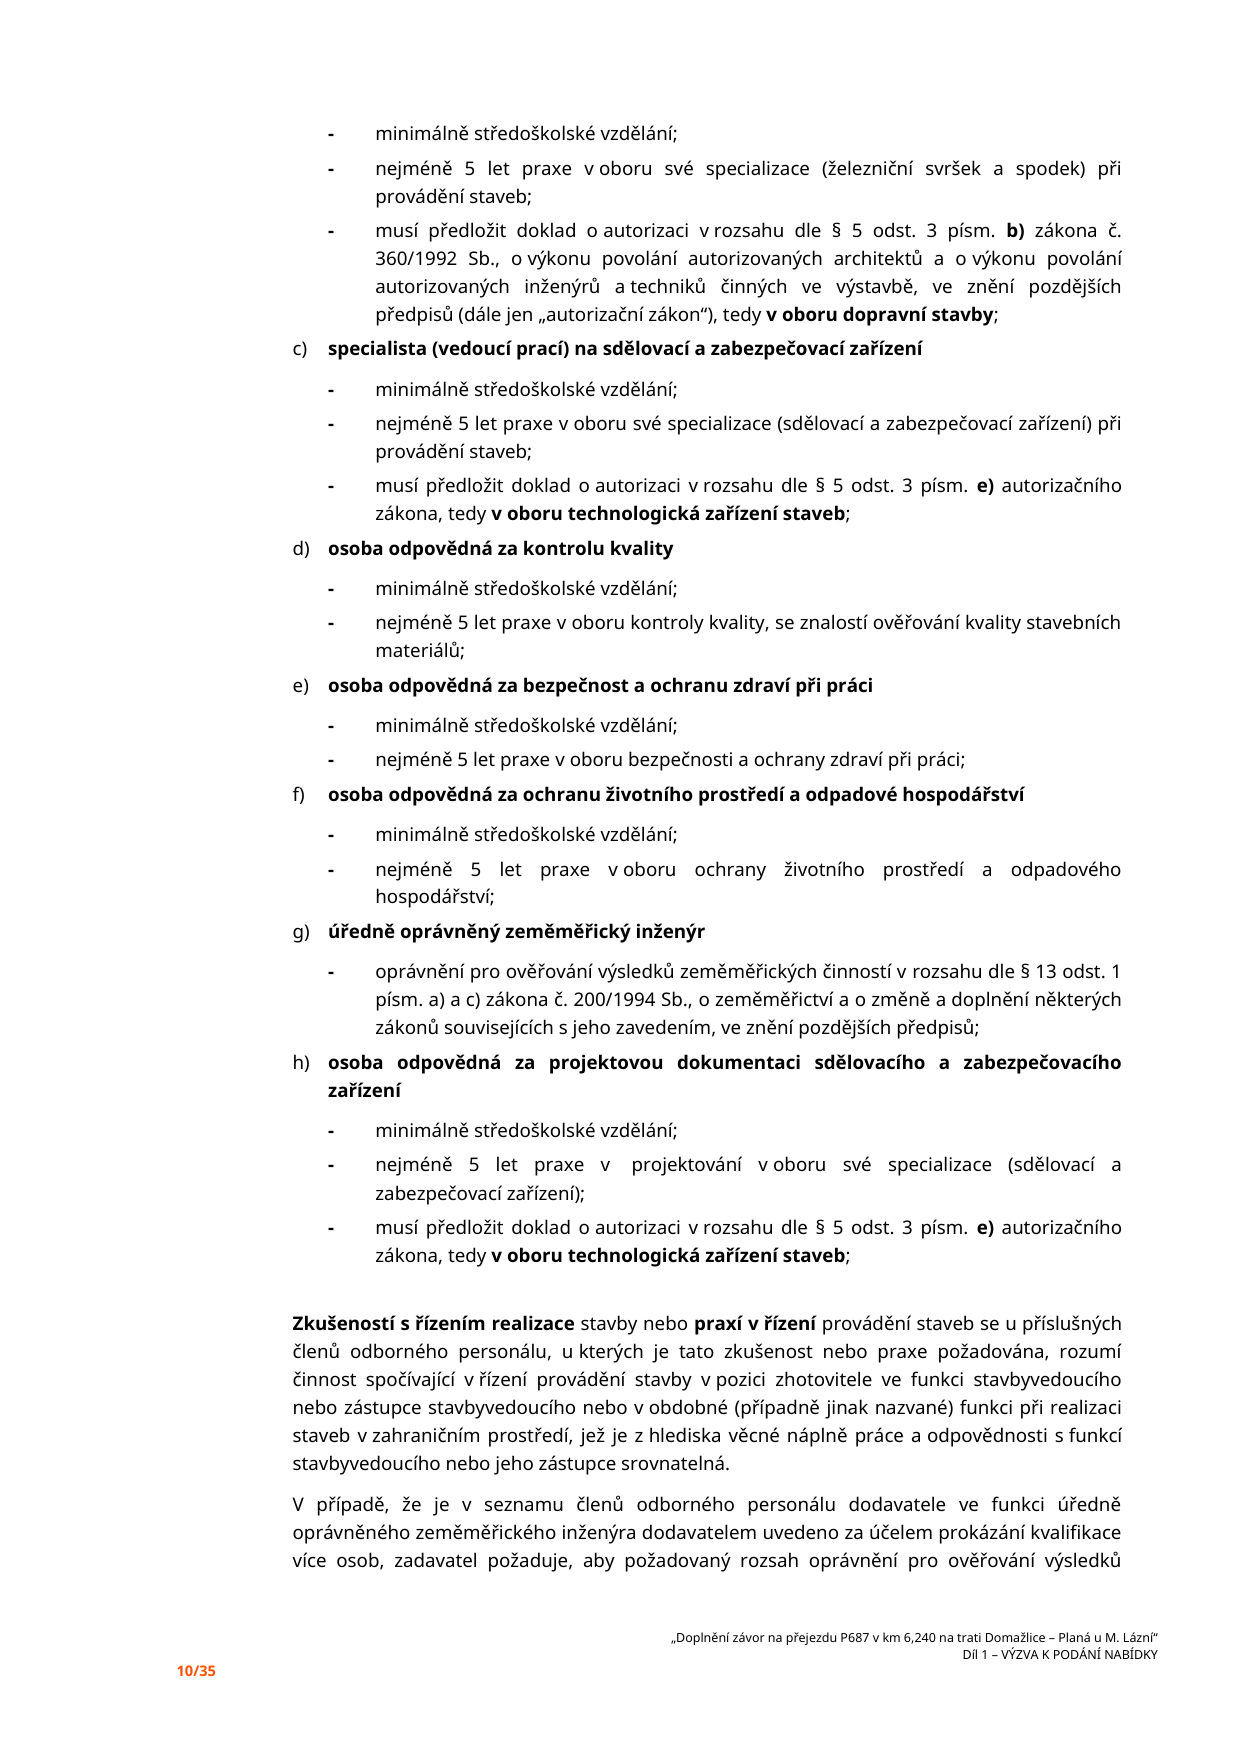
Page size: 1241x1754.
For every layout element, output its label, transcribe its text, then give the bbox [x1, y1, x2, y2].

text minimálně středoškolské vzdělání; [328, 575, 1122, 601]
text osoba odpovědná za ochranu životního prostředí a odpadové hospodářství [292, 781, 1122, 807]
text Zkušeností s řízením realizace stavby nebo praxí v řízení provádění staveb se u příslušných členů odborného personálu, u kterých je tato zkušenost nebo praxe požadována, rozumí činnost spočívající v řízení provádění stavby v pozici zhotovitele ve funkci stavbyvedoucího nebo zástupce stavbyvedoucího nebo v obdobné (případně jinak nazvané) funkci při realizaci staveb v zahraničním prostředí, jež je z hlediska věcné náplně práce a odpovědnosti s funkcí stavbyvedoucího nebo jeho zástupce srovnatelná. [292, 1311, 1122, 1476]
text musí předložit doklad o autorizaci v rozsahu dle § 5 odst. 3 písm. e) autorizačního zákona, tedy v oboru technologická zařízení staveb; [328, 1214, 1122, 1268]
text minimálně středoškolské vzdělání; [328, 712, 1122, 738]
text nejméně 5 let praxe v oboru bezpečnosti a ochrany zdraví při práci; [328, 747, 1122, 772]
text minimálně středoškolské vzdělání; [328, 1117, 1122, 1143]
text nejméně 5 let praxe v oboru ochrany životního prostředí a odpadového hospodářství; [328, 856, 1122, 909]
text minimálně středoškolské vzdělání; [328, 376, 1122, 402]
text osoba odpovědná za projektovou dokumentaci sdělovacího a zabezpečovacího zařízení [292, 1049, 1122, 1102]
text nejméně 5 let praxe v projektování v oboru své specializace (sdělovací a zabezpečovací zařízení); [328, 1152, 1122, 1205]
text nejméně 5 let praxe v oboru své specializace (sdělovací a zabezpečovací zařízení) při provádění staveb; [328, 410, 1122, 464]
text musí předložit doklad o autorizaci v rozsahu dle § 5 odst. 3 písm. b) zákona č. 360/1992 Sb., o výkonu povolání autorizovaných architektů a o výkonu povolání autorizovaných inženýrů a techniků činných ve výstavbě, ve znění pozdějších předpisů (dále jen „autorizační zákon“), tedy v oboru dopravní stavby; [328, 217, 1122, 327]
text nejméně 5 let praxe v oboru své specializace (železniční svršek a spodek) při provádění staveb; [328, 155, 1122, 208]
text nejméně 5 let praxe v oboru kontroly kvality, se znalostí ověřování kvality stavebních materiálů; [328, 610, 1122, 663]
text úředně oprávněný zeměměřický inženýr [292, 918, 1122, 944]
text oprávnění pro ověřování výsledků zeměměřických činností v rozsahu dle § 13 odst. 1 písm. a) a c) zákona č. 200/1994 Sb., o zeměměřictví a o změně a doplnění některých zákonů souvisejících s jeho zavedením, ve znění pozdějších předpisů; [328, 959, 1122, 1040]
text minimálně středoškolské vzdělání; [328, 822, 1122, 847]
text specialista (vedoucí prací) na sdělovací a zabezpečovací zařízení [292, 336, 1122, 361]
text minimálně středoškolské vzdělání; [328, 121, 1122, 146]
text osoba odpovědná za kontrolu kvality [292, 535, 1122, 560]
text musí předložit doklad o autorizaci v rozsahu dle § 5 odst. 3 písm. e) autorizačního zákona, tedy v oboru technologická zařízení staveb; [328, 473, 1122, 526]
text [292, 1491, 1122, 1573]
text osoba odpovědná za bezpečnost a ochranu zdraví při práci [292, 672, 1122, 697]
